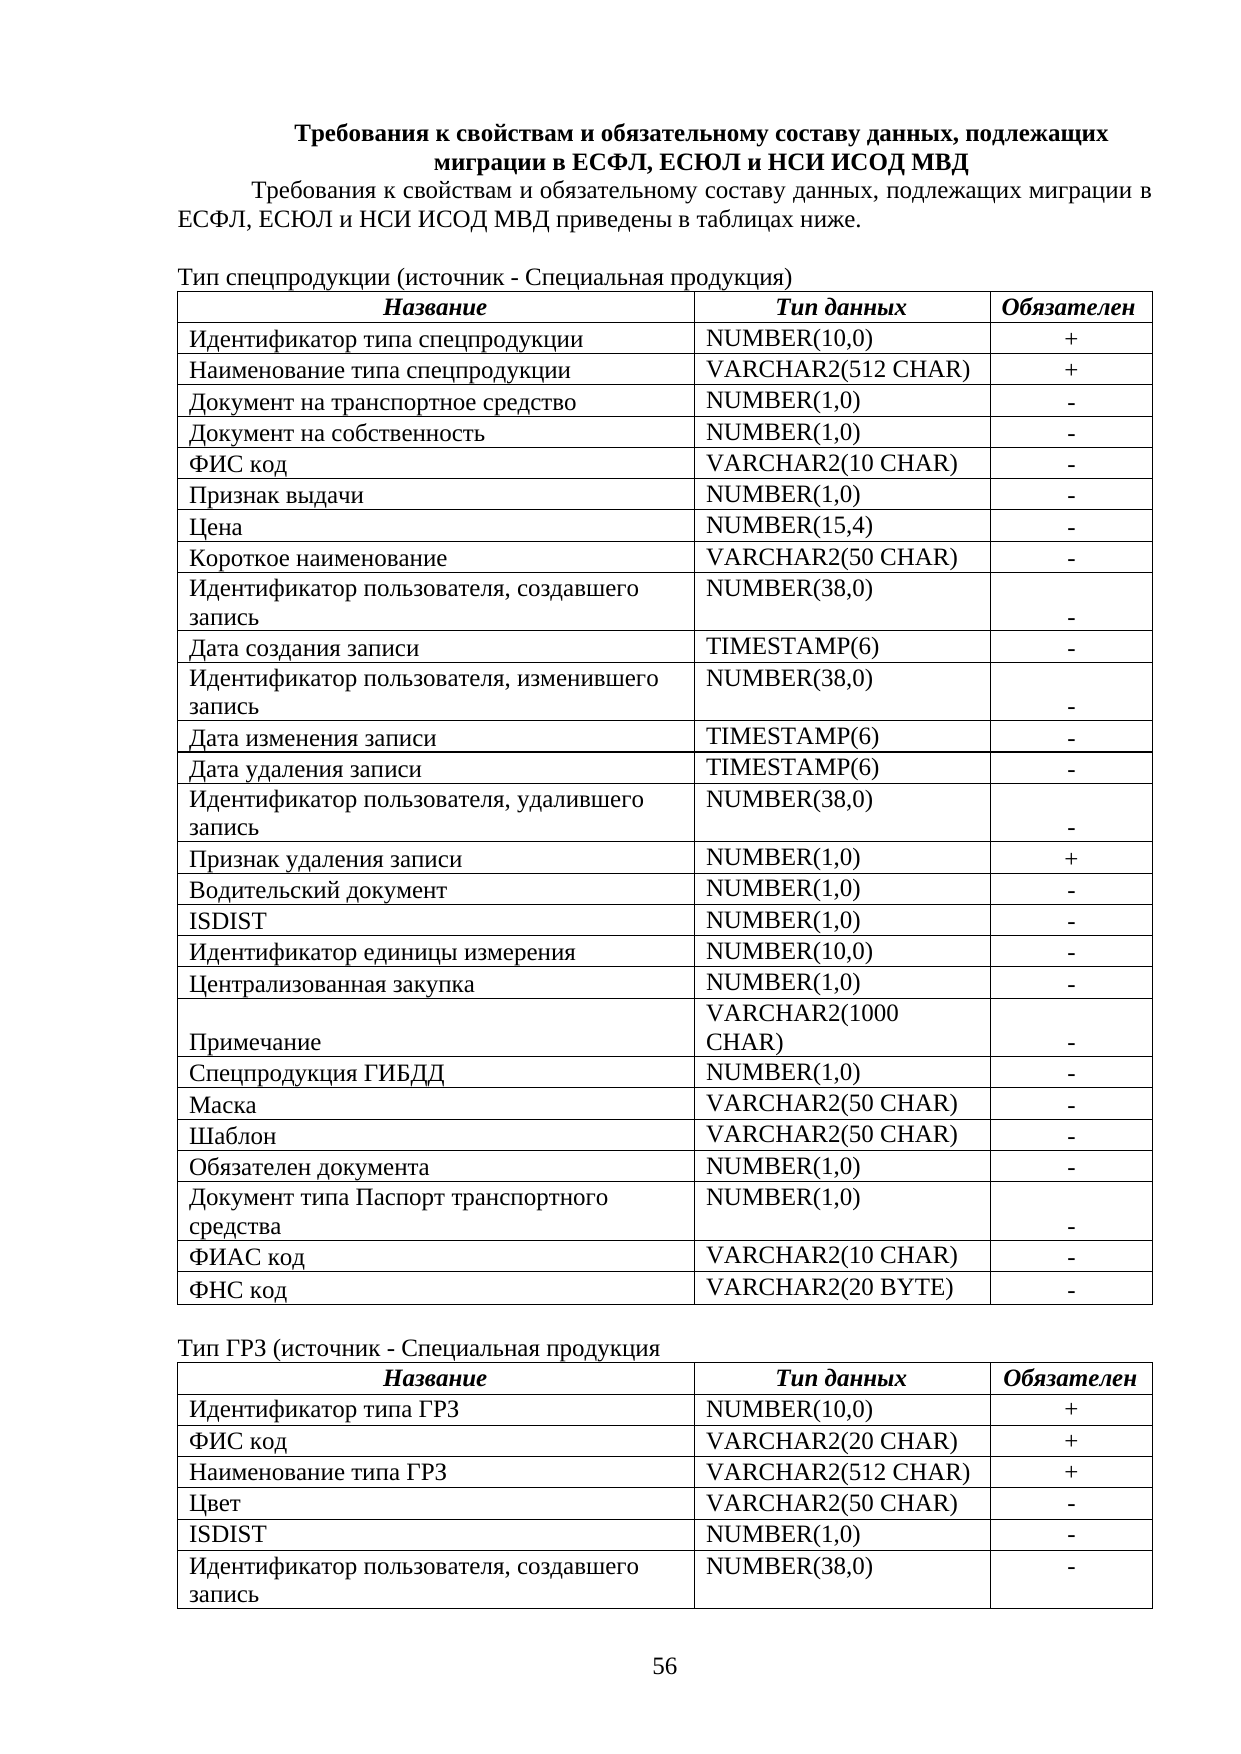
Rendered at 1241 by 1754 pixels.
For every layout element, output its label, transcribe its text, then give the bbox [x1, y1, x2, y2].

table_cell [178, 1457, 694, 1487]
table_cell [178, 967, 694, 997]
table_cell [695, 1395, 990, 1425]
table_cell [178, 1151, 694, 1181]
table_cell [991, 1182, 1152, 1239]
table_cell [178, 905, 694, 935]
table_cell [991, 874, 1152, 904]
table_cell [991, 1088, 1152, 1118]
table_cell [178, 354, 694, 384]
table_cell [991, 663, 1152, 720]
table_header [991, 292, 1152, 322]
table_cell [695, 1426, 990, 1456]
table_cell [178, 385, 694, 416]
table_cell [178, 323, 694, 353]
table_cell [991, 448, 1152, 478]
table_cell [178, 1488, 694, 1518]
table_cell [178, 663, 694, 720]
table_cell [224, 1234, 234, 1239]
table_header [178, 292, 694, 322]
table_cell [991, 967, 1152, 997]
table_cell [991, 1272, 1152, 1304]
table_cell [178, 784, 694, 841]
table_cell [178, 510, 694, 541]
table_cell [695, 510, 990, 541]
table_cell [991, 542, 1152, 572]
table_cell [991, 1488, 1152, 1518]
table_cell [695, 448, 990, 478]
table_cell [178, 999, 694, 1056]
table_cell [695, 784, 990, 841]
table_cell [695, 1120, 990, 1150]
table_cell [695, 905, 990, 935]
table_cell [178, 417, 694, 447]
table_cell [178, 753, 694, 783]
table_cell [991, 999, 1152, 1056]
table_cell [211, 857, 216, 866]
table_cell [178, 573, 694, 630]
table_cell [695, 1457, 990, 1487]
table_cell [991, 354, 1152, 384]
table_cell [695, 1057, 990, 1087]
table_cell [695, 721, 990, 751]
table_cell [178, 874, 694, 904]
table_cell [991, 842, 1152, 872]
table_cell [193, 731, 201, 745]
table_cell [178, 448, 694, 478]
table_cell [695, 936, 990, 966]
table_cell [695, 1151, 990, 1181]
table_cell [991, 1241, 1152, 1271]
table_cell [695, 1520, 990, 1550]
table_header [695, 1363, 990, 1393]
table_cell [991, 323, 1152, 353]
list Требования к свойствам и обязательному составу данных, подлежащих миграции в ЕСФЛ, ЕСЮЛ и НСИ ИСОД МВД [251, 118, 1152, 176]
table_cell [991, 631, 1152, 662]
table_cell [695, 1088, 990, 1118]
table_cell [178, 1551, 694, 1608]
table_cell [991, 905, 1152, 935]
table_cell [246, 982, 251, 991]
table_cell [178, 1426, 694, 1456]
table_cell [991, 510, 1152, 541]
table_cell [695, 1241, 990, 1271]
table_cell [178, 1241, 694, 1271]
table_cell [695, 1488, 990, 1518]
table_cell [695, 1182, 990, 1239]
text Требования к свойствам и обязательному составу данных, подлежащих миграции в ЕСФЛ, ЕСЮЛ и НСИ ИСОД МВД приведены в таблицах ниже. [177, 176, 1152, 233]
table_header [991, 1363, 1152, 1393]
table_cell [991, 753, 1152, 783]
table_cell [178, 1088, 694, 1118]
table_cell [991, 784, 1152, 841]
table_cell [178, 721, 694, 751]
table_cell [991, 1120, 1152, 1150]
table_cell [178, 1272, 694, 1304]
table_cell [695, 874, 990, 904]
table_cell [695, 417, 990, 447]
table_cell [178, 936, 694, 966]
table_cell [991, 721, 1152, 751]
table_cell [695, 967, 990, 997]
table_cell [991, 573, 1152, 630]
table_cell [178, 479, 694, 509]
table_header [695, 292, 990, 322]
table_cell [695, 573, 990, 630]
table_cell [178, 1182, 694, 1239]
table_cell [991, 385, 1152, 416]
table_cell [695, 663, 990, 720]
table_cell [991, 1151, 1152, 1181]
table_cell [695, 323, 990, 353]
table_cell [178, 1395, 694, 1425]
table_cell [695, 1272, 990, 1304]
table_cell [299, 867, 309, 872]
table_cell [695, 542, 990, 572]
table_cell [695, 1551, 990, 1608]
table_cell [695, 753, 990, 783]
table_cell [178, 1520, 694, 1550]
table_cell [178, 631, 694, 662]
text Тип ГРЗ (источник - Специальная продукция [177, 1333, 1152, 1362]
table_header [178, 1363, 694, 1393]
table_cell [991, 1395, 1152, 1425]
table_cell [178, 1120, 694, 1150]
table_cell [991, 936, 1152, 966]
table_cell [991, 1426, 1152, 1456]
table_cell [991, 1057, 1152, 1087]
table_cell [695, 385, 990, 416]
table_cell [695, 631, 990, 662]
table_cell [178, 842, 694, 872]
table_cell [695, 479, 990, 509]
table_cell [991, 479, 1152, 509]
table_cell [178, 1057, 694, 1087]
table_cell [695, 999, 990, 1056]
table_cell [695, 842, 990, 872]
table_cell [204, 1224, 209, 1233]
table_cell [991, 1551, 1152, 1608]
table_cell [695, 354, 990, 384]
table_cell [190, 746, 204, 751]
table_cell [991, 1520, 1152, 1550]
text Тип спецпродукции (источник - Специальная продукция) [177, 262, 1152, 291]
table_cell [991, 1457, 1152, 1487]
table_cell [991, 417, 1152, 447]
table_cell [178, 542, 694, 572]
